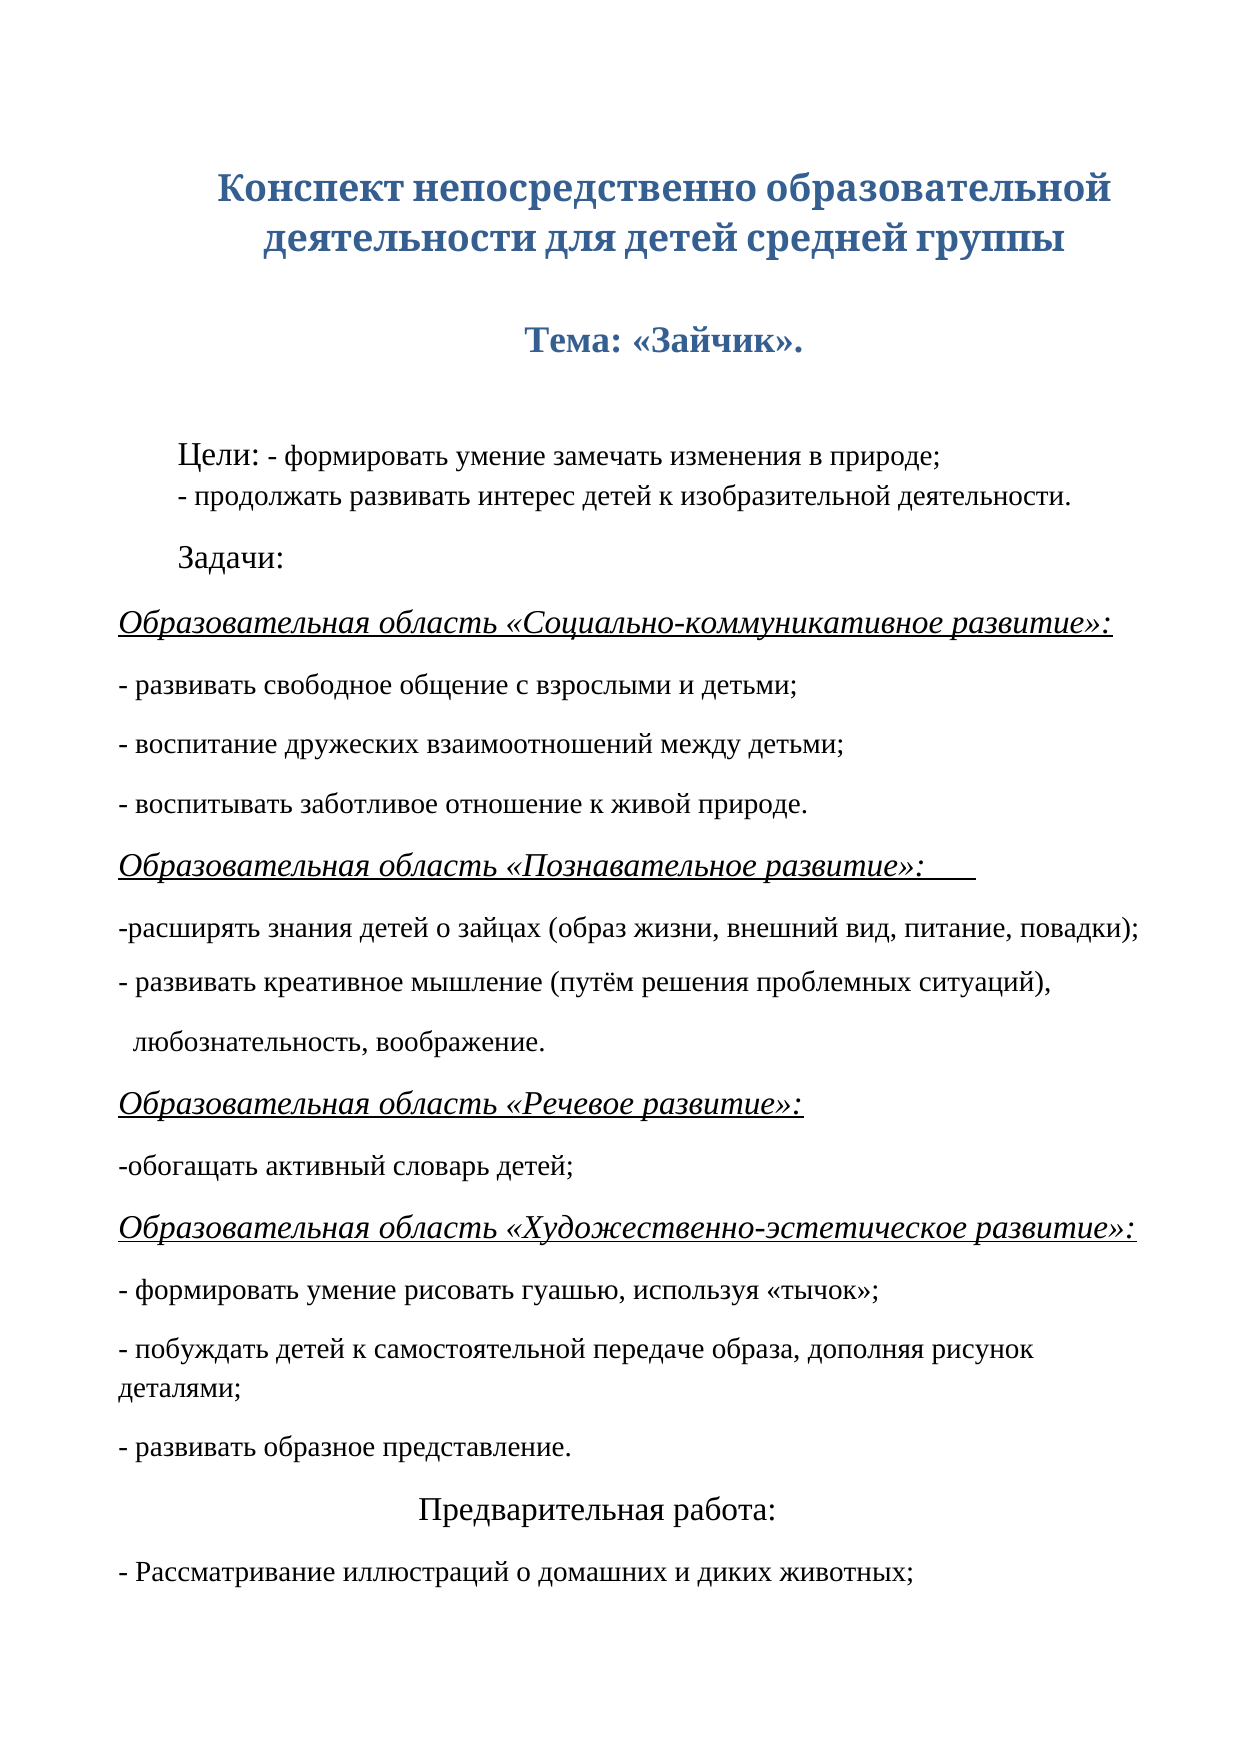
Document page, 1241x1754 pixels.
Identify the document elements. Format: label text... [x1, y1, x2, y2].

text Образовательная область «Речевое развитие»: [118, 1083, 1152, 1121]
subtitle Тема: «Зайчик». [177, 317, 1152, 360]
text Образовательная область «Познавательное развитие»: [118, 845, 1152, 883]
text -обогащать активный словарь детей; [118, 1148, 1152, 1182]
text Цели: - формировать умение замечать изменения в природе; - продолжать развивать интерес детей к изобразительной деятельности. [177, 434, 1152, 511]
text - побуждать детей к самостоятельной передаче образа, дополняя рисунок деталями; [118, 1332, 1152, 1404]
text - воспитание дружеских взаимоотношений между детьми; [118, 726, 1152, 760]
text - развивать свободное общение с взрослыми и детьми; [118, 667, 1152, 701]
text Задачи: [177, 537, 1152, 576]
text - развивать креативное мышление (путём решения проблемных ситуаций), [118, 964, 1152, 998]
text Образовательная область «Художественно-эстетическое развитие»: [118, 1207, 1152, 1246]
text любознательность, воображение. [118, 1024, 1152, 1057]
text -расширять знания детей о зайцах (образ жизни, внешний вид, питание, повадки); [118, 910, 1152, 943]
text - воспитывать заботливое отношение к живой природе. [118, 786, 1152, 819]
text Образовательная область «Социально-коммуникативное развитие»: [118, 602, 1152, 640]
subtitle Конспект непосредственно образовательной деятельности для детей средней группы [177, 168, 1152, 261]
text - Рассматривание иллюстраций о домашних и диких животных; [118, 1554, 1152, 1587]
text - формировать умение рисовать гуашью, используя «тычок»; [118, 1272, 1152, 1306]
text Предварительная работа: [118, 1489, 1152, 1527]
text - развивать образное представление. [118, 1429, 1152, 1463]
